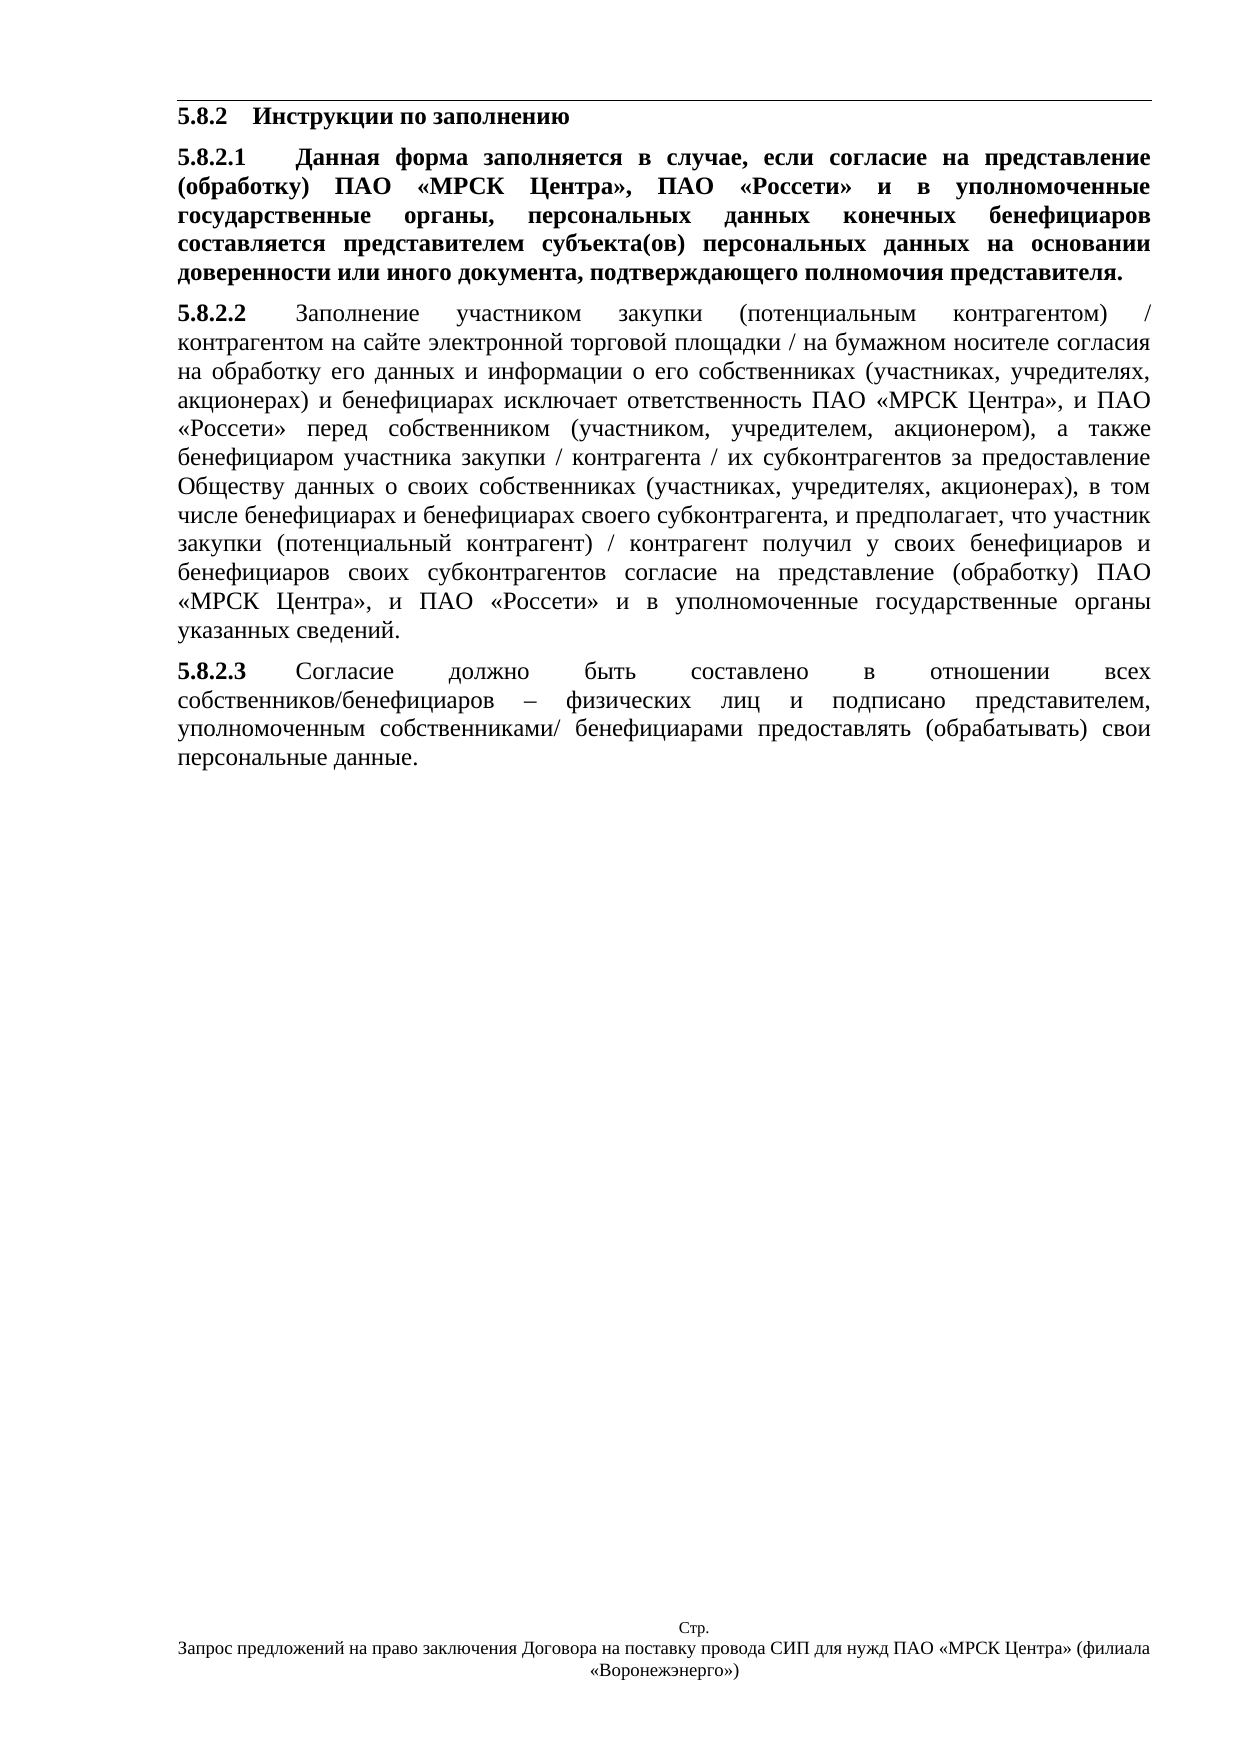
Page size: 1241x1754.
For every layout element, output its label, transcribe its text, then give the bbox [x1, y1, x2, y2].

list Согласие должно быть составлено в отношении всех собственников/бенефициаров – физических лиц и подписано представителем, уполномоченным собственниками/ бенефициарами предоставлять (обрабатывать) свои персональные данные. [177, 656, 1152, 771]
list Данная форма заполняется в случае, если согласие на представление (обработку) ПАО «МРСК Центра», ПАО «Россети» и в уполномоченные государственные органы, персональных данных конечных бенефициаров составляется представителем субъекта(ов) персональных данных на основании доверенности или иного документа, подтверждающего полномочия представителя. [177, 142, 1152, 286]
subtitle Инструкции по заполнению [177, 101, 1152, 130]
list Заполнение участником закупки (потенциальным контрагентом) / контрагентом на сайте электронной торговой площадки / на бумажном носителе согласия на обработку его данных и информации о его собственниках (участниках, учредителях, акционерах) и бенефициарах исключает ответственность ПАО «МРСК Центра», и ПАО «Россети» перед собственником (участником, учредителем, акционером), а также бенефициаром участника закупки / контрагента / их субконтрагентов за предоставление Обществу данных о своих собственниках (участниках, учредителях, акционерах), в том числе бенефициарах и бенефициарах своего субконтрагента, и предполагает, что участник закупки (потенциальный контрагент) / контрагент получил у своих бенефициаров и бенефициаров своих субконтрагентов согласие на представление (обработку) ПАО «МРСК Центра», и ПАО «Россети» и в уполномоченные государственные органы указанных сведений. [177, 298, 1152, 643]
